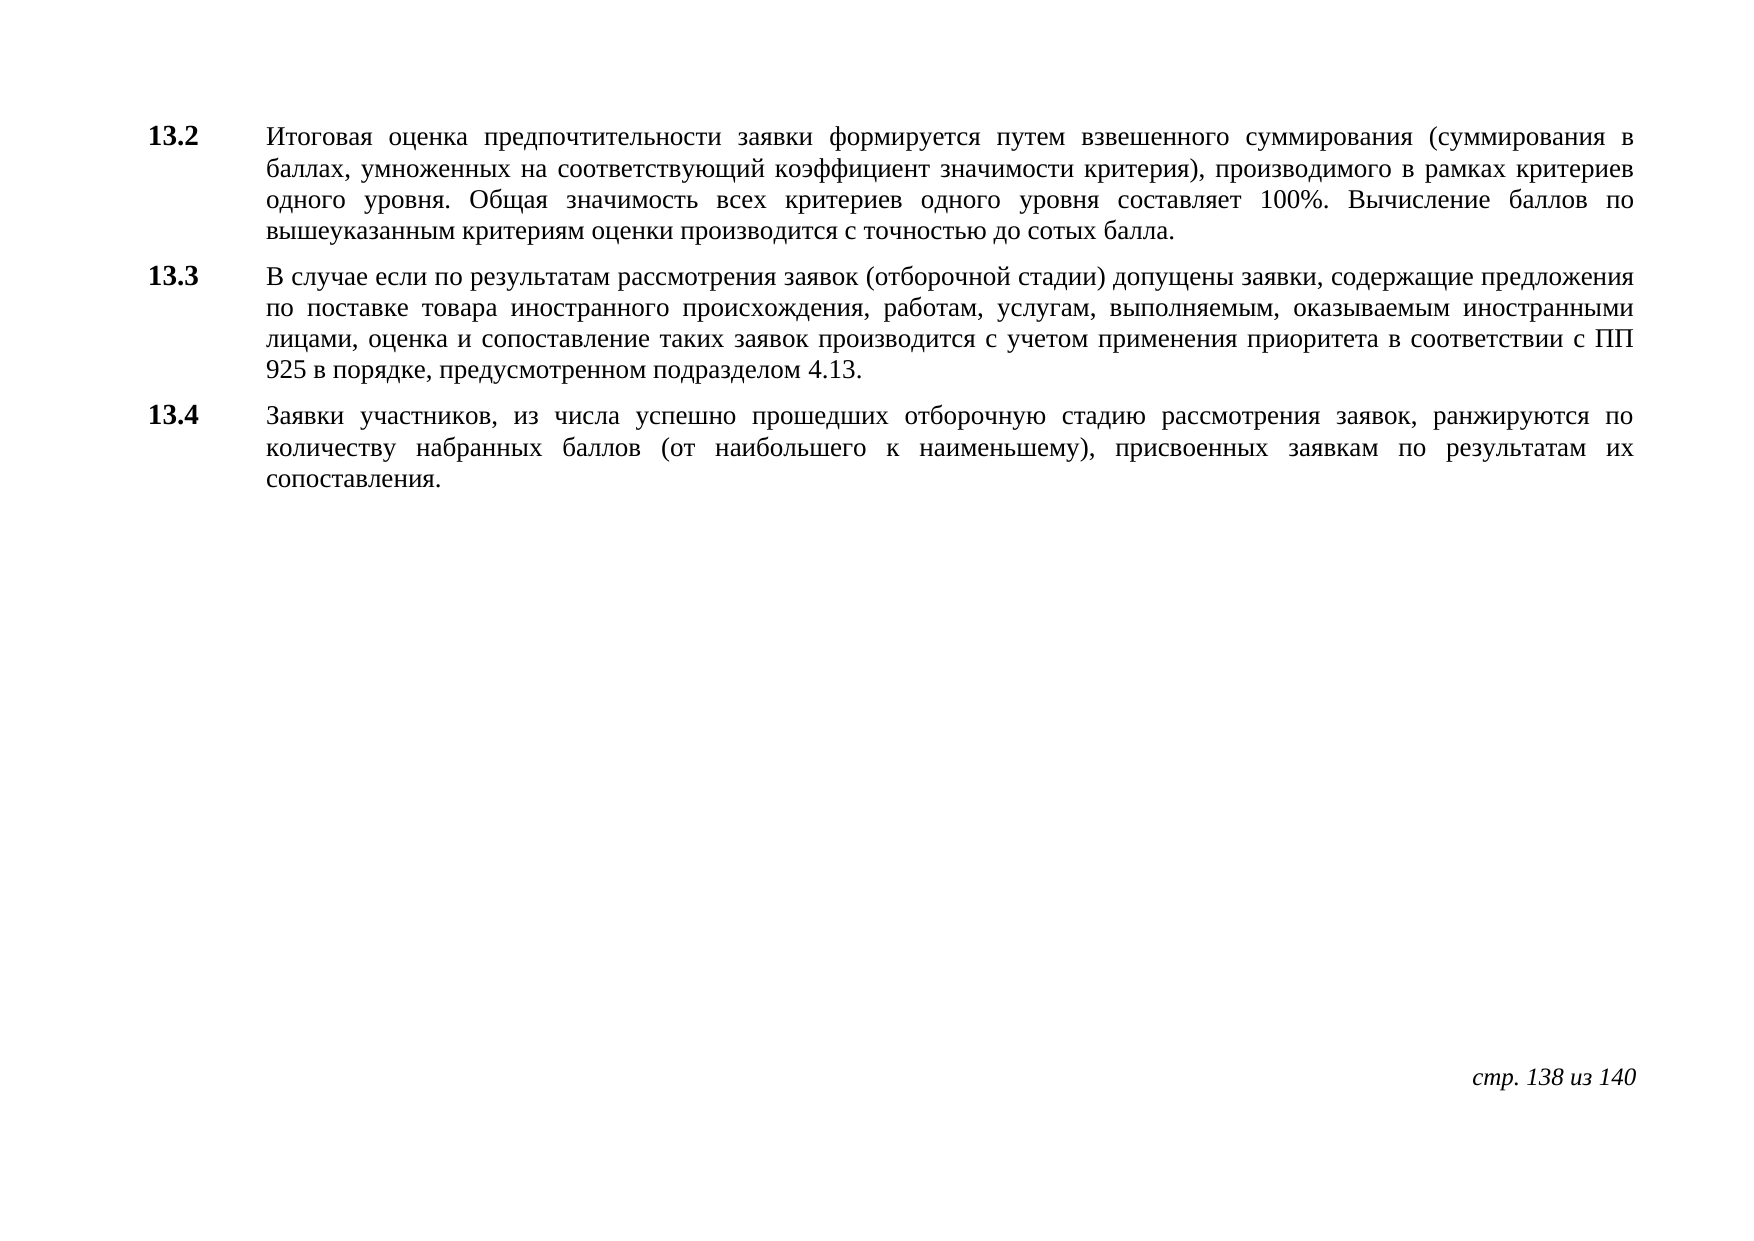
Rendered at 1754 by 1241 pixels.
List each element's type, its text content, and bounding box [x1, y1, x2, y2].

list Итоговая оценка предпочтительности заявки формируется путем взвешенного суммирования (суммирования в баллах, умноженных на соответствующий коэффициент значимости критерия), производимого в рамках критериев одного уровня. Общая значимость всех критериев одного уровня составляет 100%. Вычисление баллов по вышеуказанным критериям оценки производится с точностью до сотых балла. [148, 118, 1636, 245]
list В случае если по результатам рассмотрения заявок (отборочной стадии) допущены заявки, содержащие предложения по поставке товара иностранного происхождения, работам, услугам, выполняемым, оказываемым иностранными лицами, оценка и сопоставление таких заявок производится с учетом применения приоритета в соответствии с ПП 925 в порядке, предусмотренном подразделом 4.13. [148, 258, 1636, 384]
list Заявки участников, из числа успешно прошедших отборочную стадию рассмотрения заявок, ранжируются по количеству набранных баллов (от наибольшего к наименьшему), присвоенных заявкам по результатам их сопоставления. [148, 397, 1636, 493]
